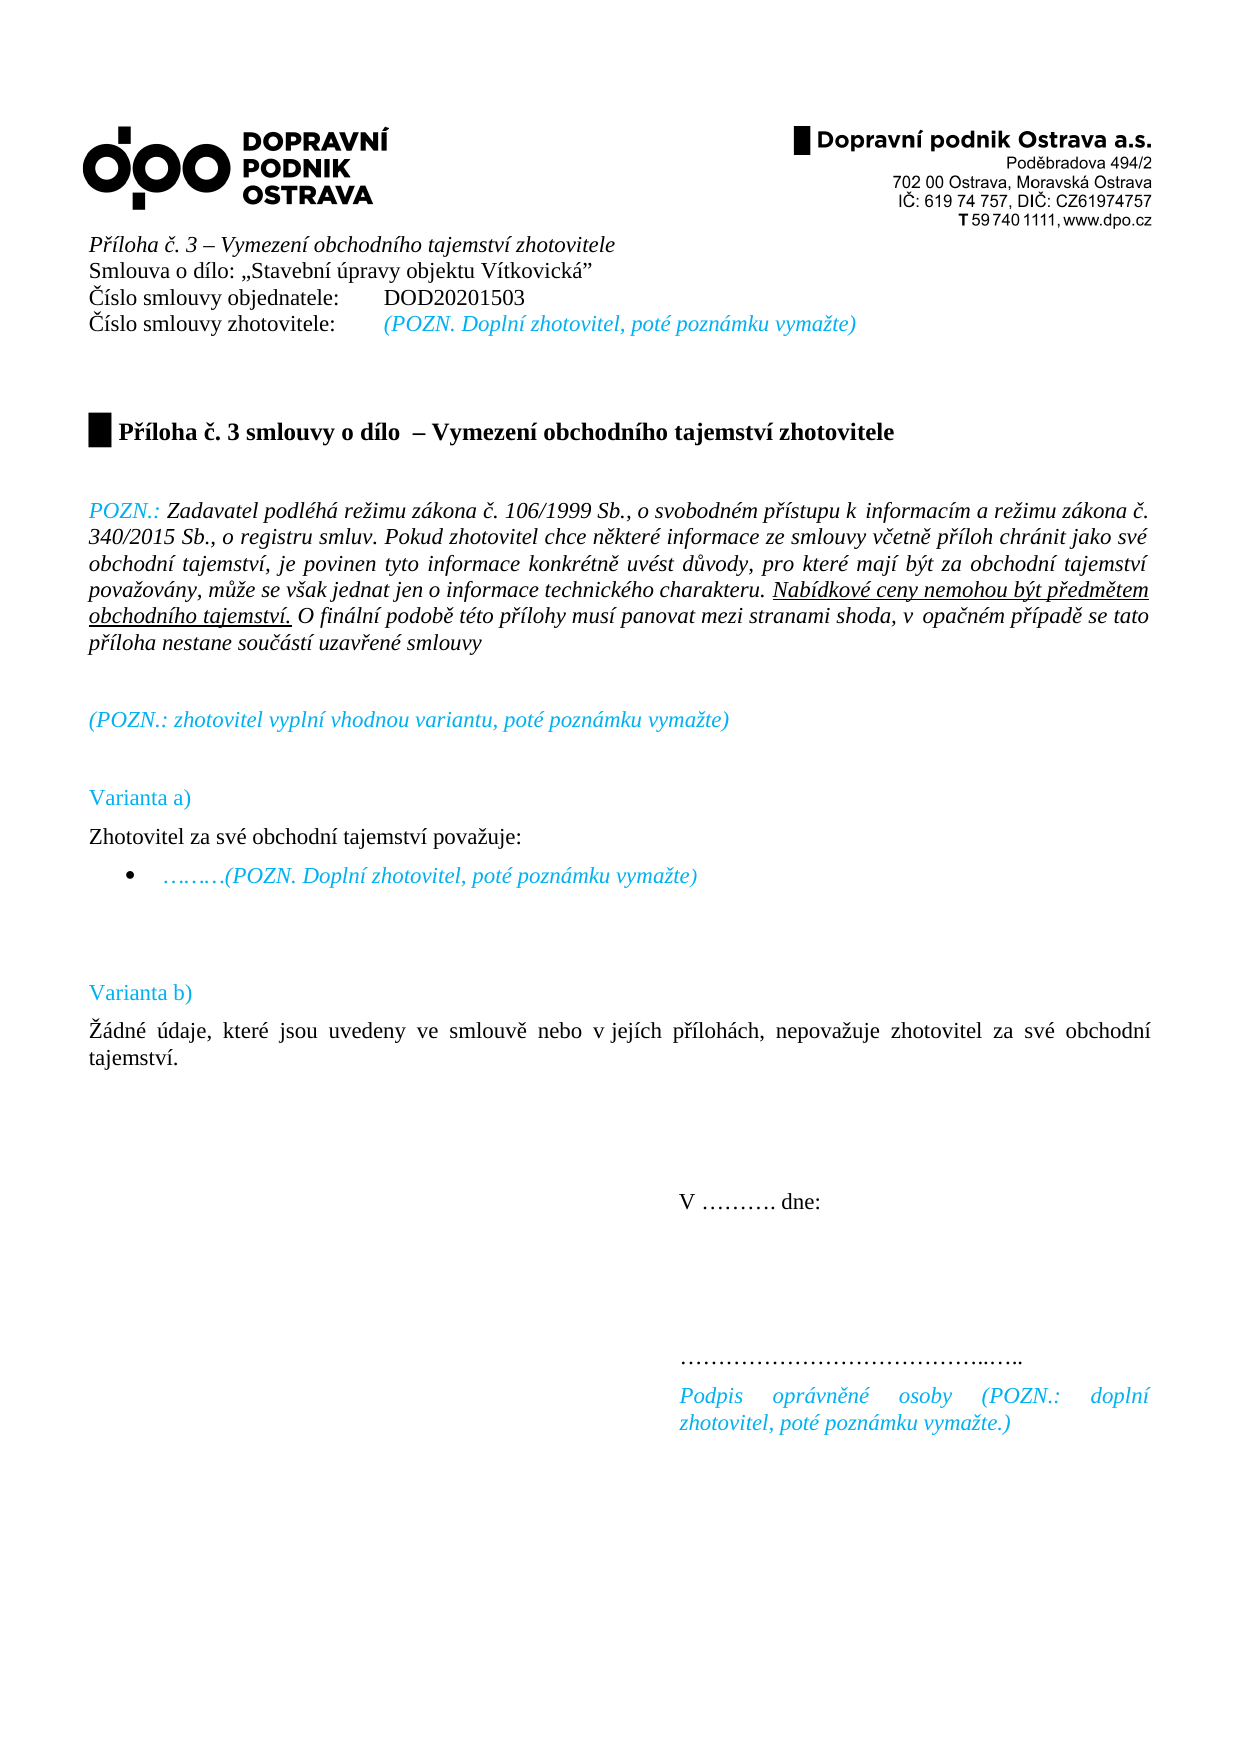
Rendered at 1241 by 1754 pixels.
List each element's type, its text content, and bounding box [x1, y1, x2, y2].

picture [793, 126, 1152, 229]
text POZN.: Zadavatel podléhá režimu zákona č. 106/1999 Sb., o svobodném přístupu k informacím a režimu zákona č. 340/2015 Sb., o registru smluv. Pokud zhotovitel chce některé informace ze smlouvy včetně příloh chránit jako své obchodní tajemství, je povinen tyto informace konkrétně uvést důvody, pro které mají být za obchodní tajemství považovány, může se však jednat jen o informace technického charakteru. Nabídkové ceny nemohou být předmětem obchodního tajemství. O finální podobě této přílohy musí panovat mezi stranami shoda, v opačném případě se tato příloha nestane součástí uzavřené smlouvy [89, 497, 1152, 655]
text V ………. dne: [89, 1188, 1152, 1214]
text …………………………………..….. [89, 1343, 1152, 1370]
text (POZN.: zhotovitel vyplní vhodnou variantu, poté poznámku vymažte) [89, 707, 1152, 733]
picture [82, 126, 389, 210]
text Zhotovitel za své obchodní tajemství považuje: [89, 823, 1152, 849]
subtitle Příloha č. 3 smlouvy o dílo – Vymezení obchodního tajemství zhotovitele [89, 411, 1152, 447]
list ………(POZN. Doplní zhotovitel, poté poznámku vymažte) [126, 862, 1152, 888]
text Podpis oprávněné osoby (POZN.: doplní zhotovitel, poté poznámku vymažte.) [89, 1382, 1152, 1435]
text Smlouva o dílo: „Stavební úpravy objektu Vítkovická” [89, 257, 1152, 284]
text Žádné údaje, které jsou uvedeny ve smlouvě nebo v jejích přílohách, nepovažuje zhotovitel za své obchodní tajemství. [89, 1017, 1152, 1070]
text Číslo smlouvy zhotovitele: (POZN. Doplní zhotovitel, poté poznámku vymažte) [89, 310, 1152, 336]
text Příloha č. 3 – Vymezení obchodního tajemství zhotovitele [89, 231, 1152, 257]
text Varianta b) [89, 978, 1152, 1005]
text Číslo smlouvy objednatele: DOD20201503 [89, 284, 1152, 310]
text Varianta a) [89, 784, 1152, 811]
